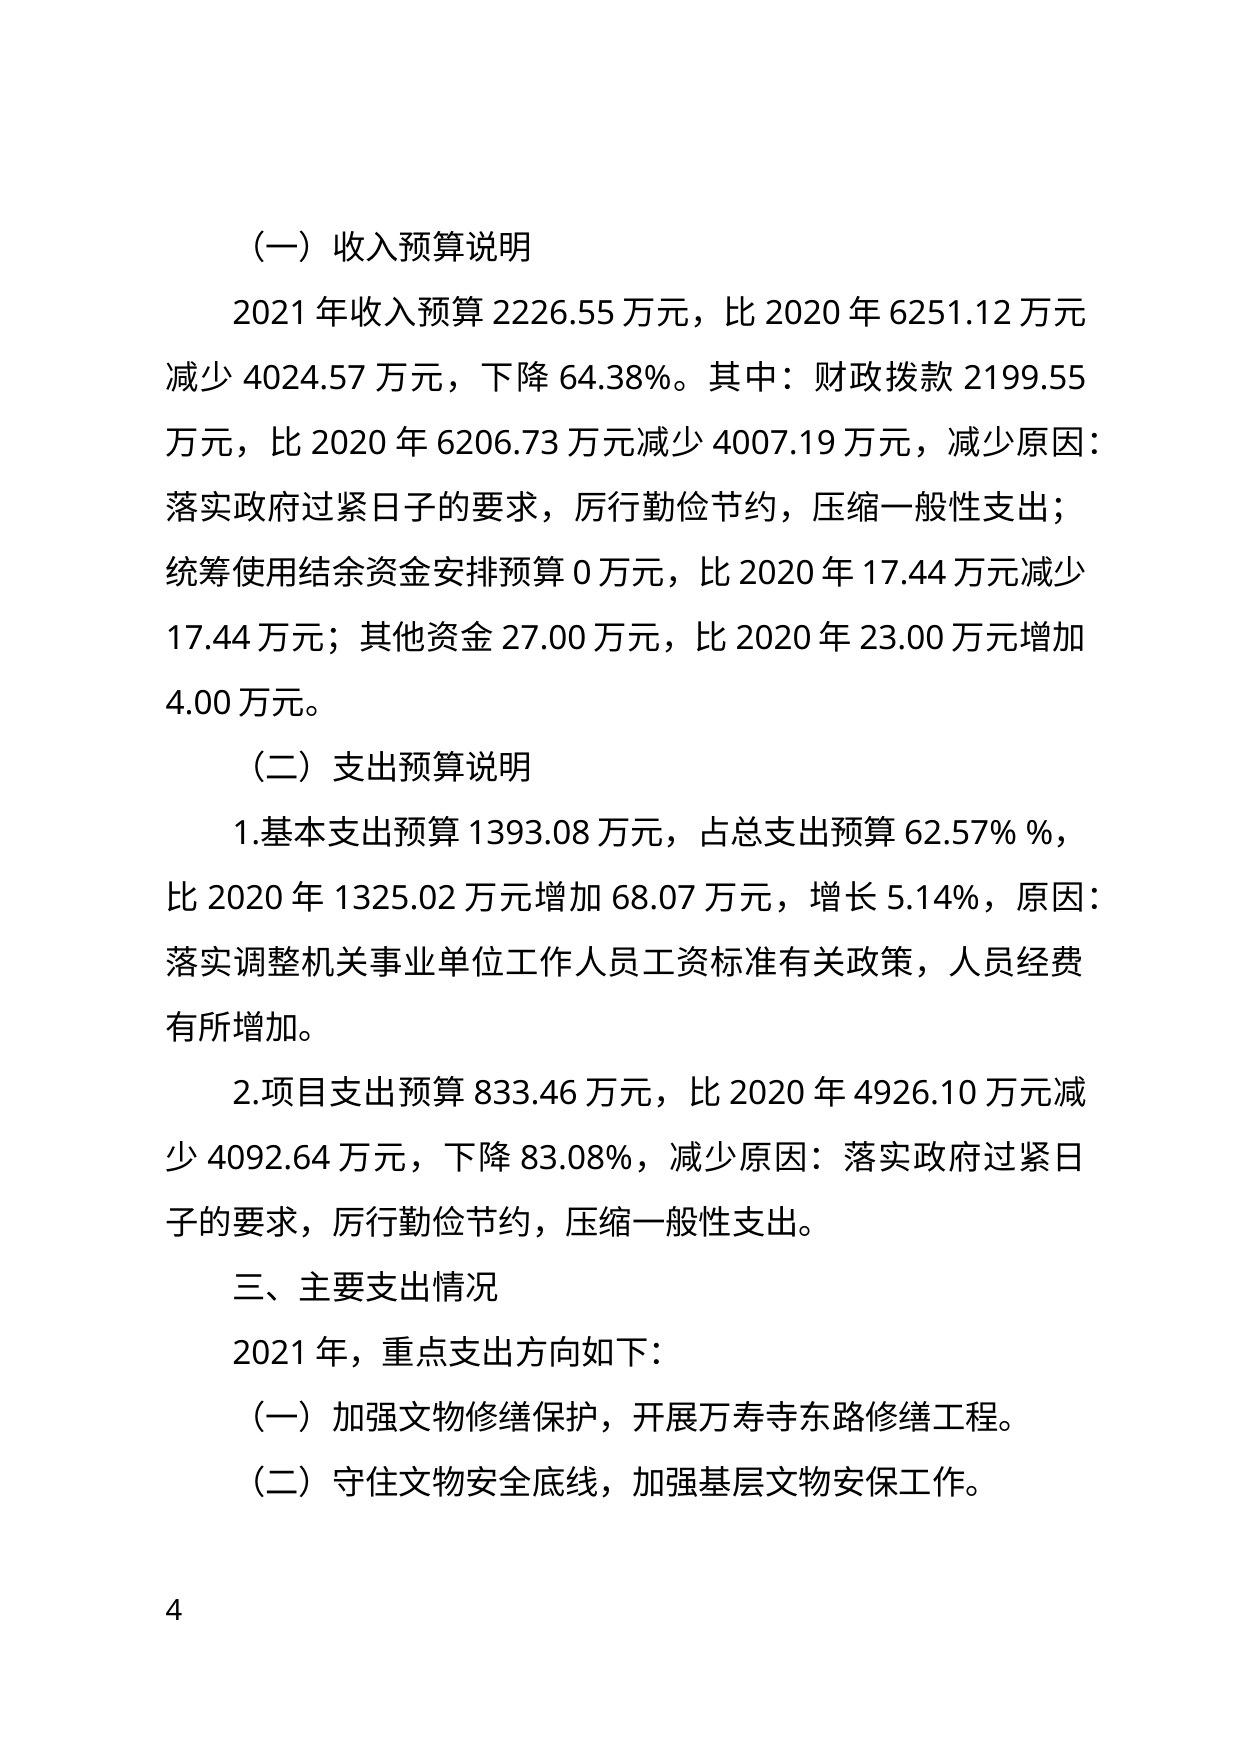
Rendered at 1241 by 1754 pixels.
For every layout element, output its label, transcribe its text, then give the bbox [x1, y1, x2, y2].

text （二）守住文物安全底线，加强基层文物安保工作。 [165, 1447, 1087, 1512]
text 2.项目支出预算833.46万元，比2020年4926.10万元减少4092.64万元，下降83.08%，减少原因：落实政府过紧日子的要求，厉行勤俭节约，压缩一般性支出。 [165, 1057, 1087, 1252]
text （一）收入预算说明 [165, 212, 1087, 277]
text 1.基本支出预算1393.08万元，占总支出预算62.57% %，比2020年1325.02万元增加68.07万元，增长5.14%，原因：落实调整机关事业单位工作人员工资标准有关政策，人员经费有所增加。 [165, 797, 1087, 1057]
text （二）支出预算说明 [165, 732, 1087, 797]
text 2021年收入预算2226.55万元，比2020年6251.12万元减少4024.57万元，下降64.38%。其中：财政拨款2199.55万元，比2020年6206.73万元减少4007.19万元，减少原因：落实政府过紧日子的要求，厉行勤俭节约，压缩一般性支出；统筹使用结余资金安排预算0万元，比2020年17.44万元减少17.44万元；其他资金27.00万元，比2020年23.00万元增加4.00万元。 [165, 277, 1087, 732]
text 2021年，重点支出方向如下： [165, 1317, 1087, 1382]
text 三、主要支出情况 [165, 1252, 1087, 1317]
text （一）加强文物修缮保护，开展万寿寺东路修缮工程。 [165, 1382, 1087, 1447]
